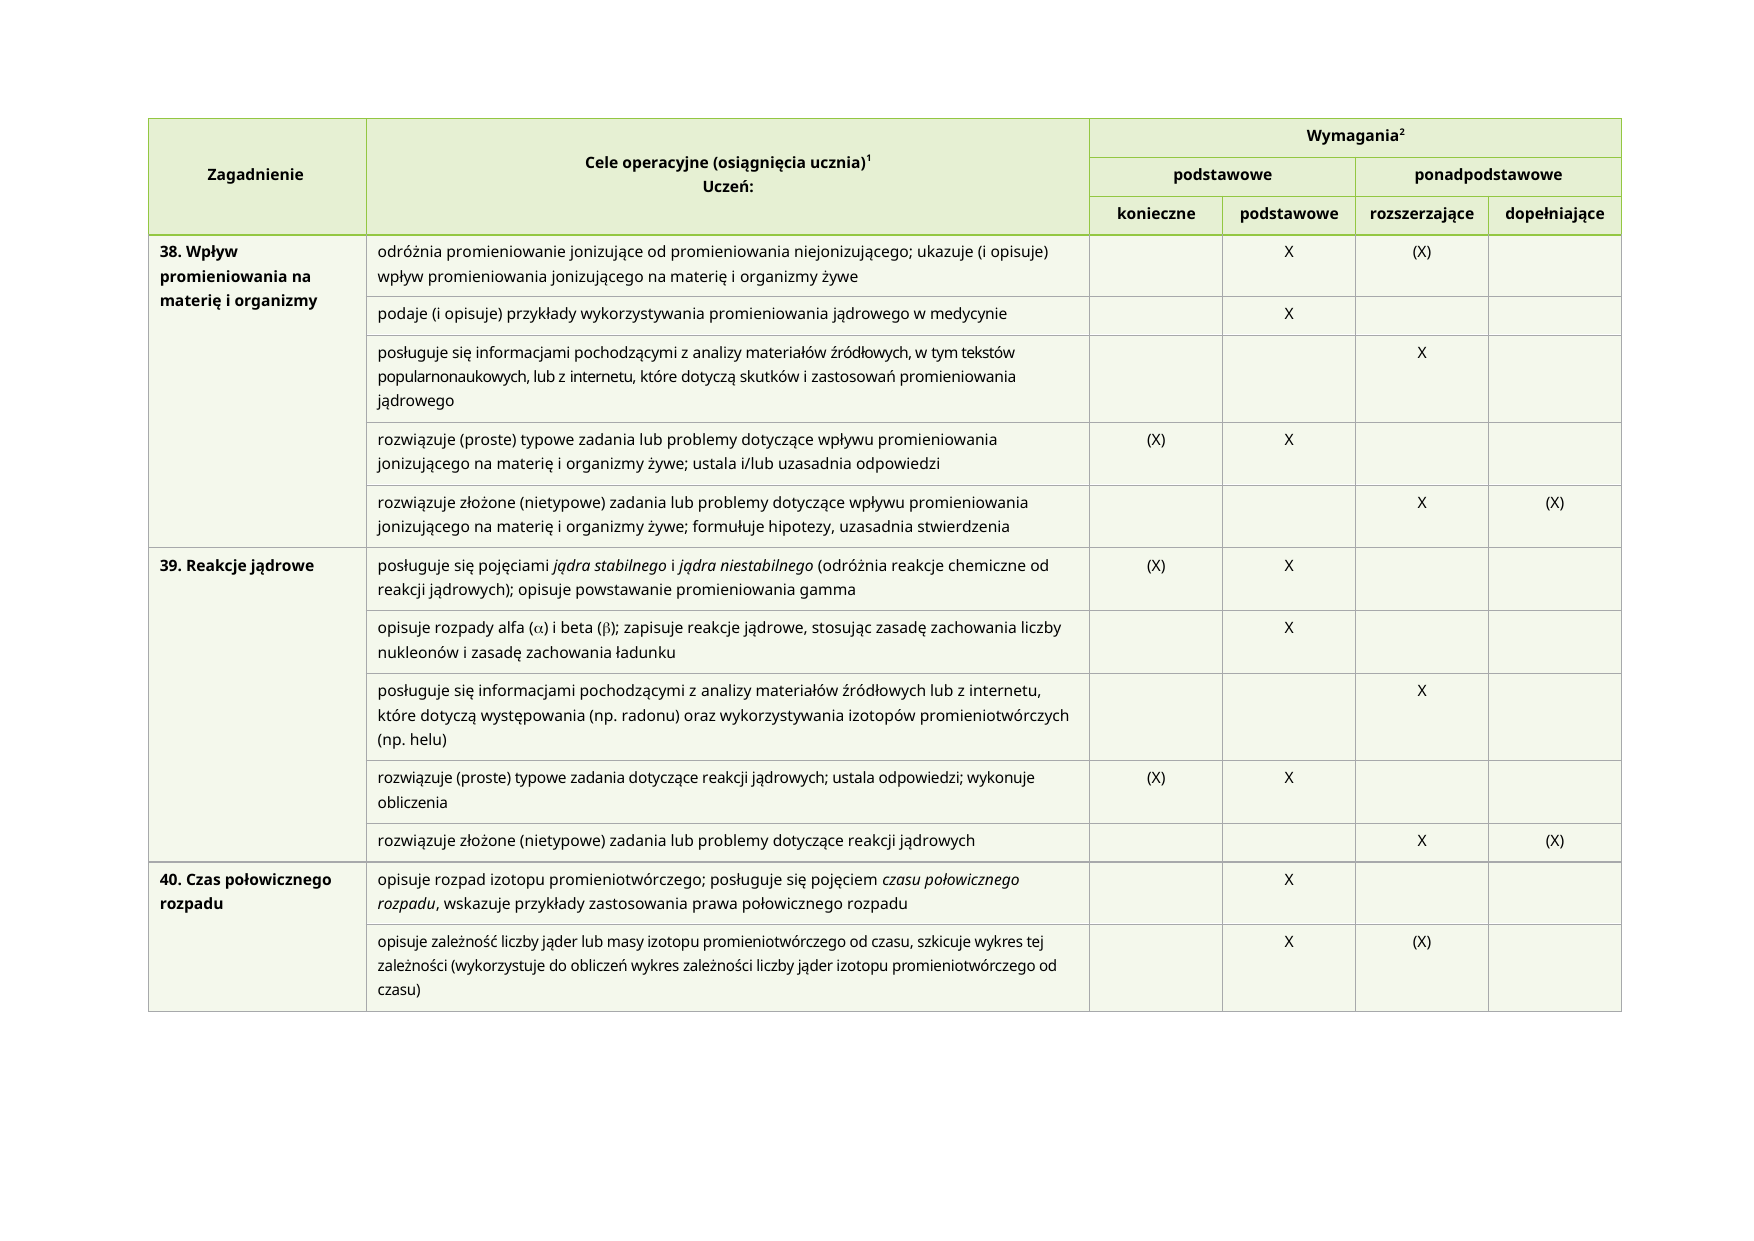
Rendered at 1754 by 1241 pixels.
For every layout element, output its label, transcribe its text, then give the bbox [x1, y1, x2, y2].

table_cell [1090, 611, 1222, 673]
table_cell [1090, 486, 1222, 547]
table_cell rozwiązuje złożone (nietypowe) zadania lub problemy dotyczące reakcji jądrowych [367, 824, 1089, 861]
table_cell X [1356, 336, 1488, 422]
table_cell odróżnia promieniowanie jonizujące od promieniowania niejonizującego; ukazuje (i opisuje) wpływ promieniowania jonizującego na materię i organizmy żywe [367, 236, 1089, 296]
table_cell podstawowe [1090, 158, 1355, 196]
table_cell [1489, 925, 1621, 1011]
table_cell [1090, 824, 1222, 861]
table_cell X [1223, 925, 1355, 1011]
table_cell rozwiązuje (proste) typowe zadania lub problemy dotyczące wpływu promieniowania jonizującego na materię i organizmy żywe; ustala i/lub uzasadnia odpowiedzi [367, 423, 1089, 484]
table_cell [1090, 863, 1222, 923]
table_cell [1223, 486, 1355, 547]
table_cell [1090, 925, 1222, 1011]
table_cell [1489, 761, 1621, 823]
table_cell (X) [1489, 486, 1621, 547]
table_cell [1356, 863, 1488, 923]
table_cell [1489, 336, 1621, 422]
table_cell [1090, 236, 1222, 296]
table_cell [1489, 423, 1621, 484]
table_cell [1090, 674, 1222, 760]
table_cell X [1223, 863, 1355, 923]
table_cell [1489, 611, 1621, 673]
table_cell [1356, 423, 1488, 484]
table_cell (X) [1489, 824, 1621, 861]
table_cell (X) [1356, 236, 1488, 296]
table_cell (X) [1356, 925, 1488, 1011]
table_cell opisuje rozpad izotopu promieniotwórczego; posługuje się pojęciem czasu połowicznego rozpadu, wskazuje przykłady zastosowania prawa połowicznego rozpadu [367, 863, 1089, 923]
table_cell [1489, 236, 1621, 296]
table_cell ponadpodstawowe [1356, 158, 1621, 196]
table_cell posługuje się informacjami pochodzącymi z analizy materiałów źródłowych lub z internetu, które dotyczą występowania (np. radonu) oraz wykorzystywania izotopów promieniotwórczych (np. helu) [367, 674, 1089, 760]
table_cell dopełniające [1489, 197, 1621, 234]
table_cell rozwiązuje złożone (nietypowe) zadania lub problemy dotyczące wpływu promieniowania jonizującego na materię i organizmy żywe; formułuje hipotezy, uzasadnia stwierdzenia [367, 486, 1089, 547]
table_cell X [1223, 611, 1355, 673]
table_cell [1090, 336, 1222, 422]
table_cell [1223, 336, 1355, 422]
table_cell X [1356, 824, 1488, 861]
table_cell rozszerzające [1356, 197, 1488, 234]
table_header Zagadnienie [149, 119, 366, 234]
table_cell rozwiązuje (proste) typowe zadania dotyczące reakcji jądrowych; ustala odpowiedzi; wykonuje obliczenia [367, 761, 1089, 823]
table_cell X [1223, 761, 1355, 823]
table_cell posługuje się informacjami pochodzącymi z analizy materiałów źródłowych, w tym tekstów popularnonaukowych, lub z internetu, które dotyczą skutków i zastosowań promieniowania jądrowego [367, 336, 1089, 422]
table_cell [1489, 297, 1621, 334]
table_cell [1489, 548, 1621, 610]
table_cell podaje (i opisuje) przykłady wykorzystywania promieniowania jądrowego w medycynie [367, 297, 1089, 334]
table_cell posługuje się pojęciami jądra stabilnego i jądra niestabilnego (odróżnia reakcje chemiczne od reakcji jądrowych); opisuje powstawanie promieniowania gamma [367, 548, 1089, 610]
table_cell [1489, 863, 1621, 923]
table_cell X [1223, 423, 1355, 484]
table_cell [1356, 611, 1488, 673]
table_header Wymagania2 [1090, 119, 1621, 157]
table_cell [1489, 674, 1621, 760]
table_cell [1223, 674, 1355, 760]
table_cell (X) [1090, 761, 1222, 823]
table_cell [1356, 761, 1488, 823]
table_cell 39. Reakcje jądrowe [149, 548, 366, 861]
table_header Cele operacyjne (osiągnięcia ucznia)1 Uczeń: [367, 119, 1089, 234]
table_cell X [1356, 486, 1488, 547]
table_cell [1356, 297, 1488, 334]
table_cell [1223, 824, 1355, 861]
table_cell konieczne [1090, 197, 1222, 234]
table_cell X [1223, 236, 1355, 296]
table_cell opisuje rozpady alfa () i beta (); zapisuje reakcje jądrowe, stosując zasadę zachowania liczby nukleonów i zasadę zachowania ładunku [367, 611, 1089, 673]
table_cell X [1223, 548, 1355, 610]
table_cell 40. Czas połowicznego rozpadu [149, 863, 366, 1011]
table_cell X [1356, 674, 1488, 760]
table_cell podstawowe [1223, 197, 1355, 234]
table_cell X [1223, 297, 1355, 334]
table_cell opisuje zależność liczby jąder lub masy izotopu promieniotwórczego od czasu, szkicuje wykres tej zależności (wykorzystuje do obliczeń wykres zależności liczby jąder izotopu promieniotwórczego od czasu) [367, 925, 1089, 1011]
table_cell (X) [1090, 423, 1222, 484]
table_cell [1356, 548, 1488, 610]
table_cell [1090, 297, 1222, 334]
table_cell 38. Wpływ promieniowania na materię i organizmy [149, 236, 366, 547]
table_cell (X) [1090, 548, 1222, 610]
